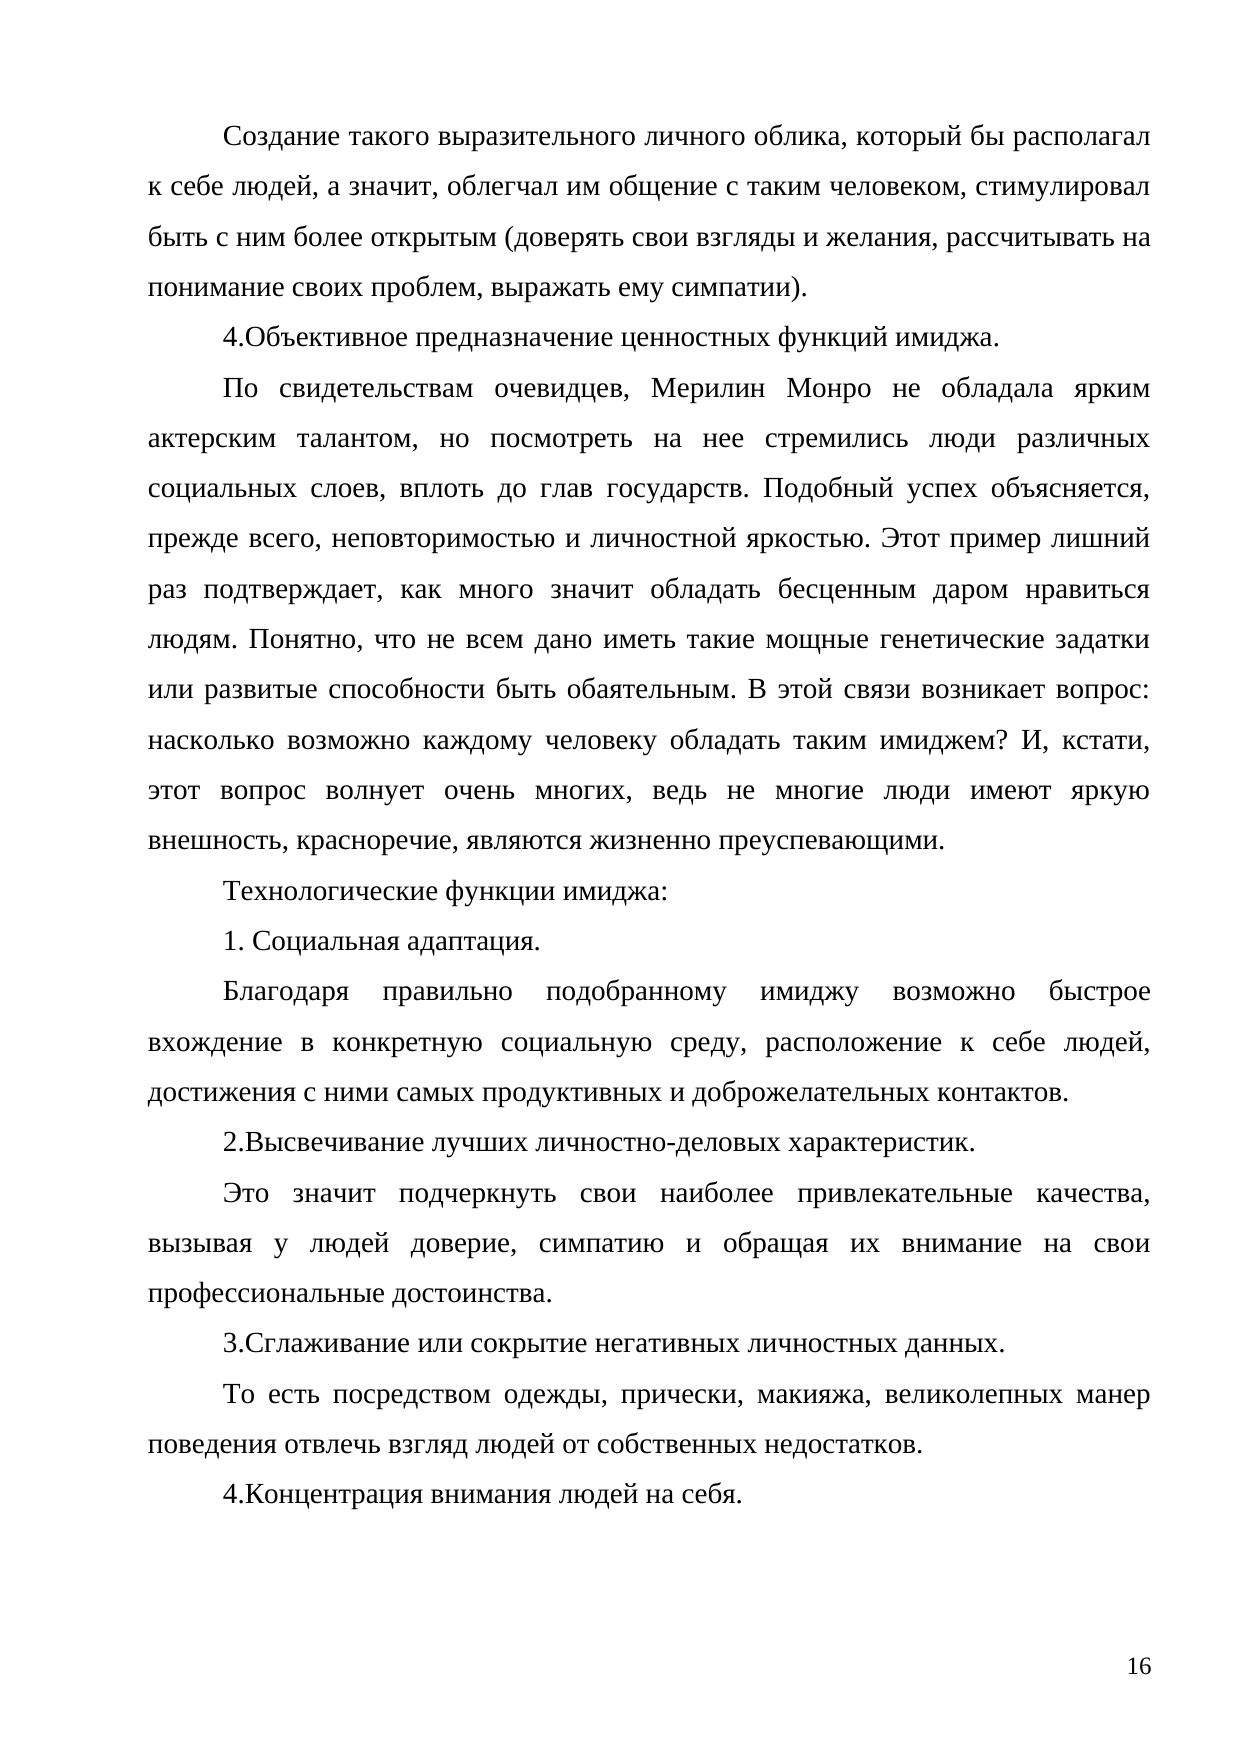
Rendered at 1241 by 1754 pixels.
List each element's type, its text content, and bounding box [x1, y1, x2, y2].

text Благодаря правильно подобранному имиджу возможно быстрое вхождение в конкретную социальную среду, расположение к себе людей, достижения с ними самых продуктивных и доброжелательных контактов. [148, 973, 1152, 1108]
text Создание такого выразительного личного облика, который бы располагал к себе людей, а значит, облегчал им общение с таким человеком, стимулировал быть с ним более открытым (доверять свои взгляды и желания, рассчитывать на понимание своих проблем, выражать ему симпатии). [148, 118, 1152, 303]
text 4.Объективное предназначение ценностных функций имиджа. [148, 319, 1152, 353]
text 4.Концентрация внимания людей на себя. [148, 1477, 1152, 1510]
text То есть посредством одежды, прически, макияжа, великолепных манер поведения отвлечь взгляд людей от собственных недостатков. [148, 1376, 1152, 1460]
text 3.Сглаживание или сокрытие негативных личностных данных. [148, 1326, 1152, 1359]
text По свидетельствам очевидцев, Мерилин Монро не обладала ярким актерским талантом, но посмотреть на нее стремились люди различных социальных слоев, вплоть до глав государств. Подобный успех объясняется, прежде всего, неповторимостью и личностной яркостью. Этот пример лишний раз подтверждает, как много значит обладать бесценным даром нравиться людям. Понятно, что не всем дано иметь такие мощные генетические задатки или развитые способности быть обаятельным. В этой связи возникает вопрос: насколько возможно каждому человеку обладать таким имиджем? И, кстати, этот вопрос волнует очень многих, ведь не многие люди имеют яркую внешность, красноречие, являются жизненно преуспевающими. [148, 370, 1152, 856]
text 2.Высвечивание лучших личностно-деловых характеристик. [148, 1124, 1152, 1158]
text Это значит подчеркнуть свои наиболее привлекательные качества, вызывая у людей доверие, симпатию и обращая их внимание на свои профессиональные достоинства. [148, 1175, 1152, 1309]
text Технологические функции имиджа: [148, 873, 1152, 906]
text 1. Социальная адаптация. [148, 923, 1152, 957]
